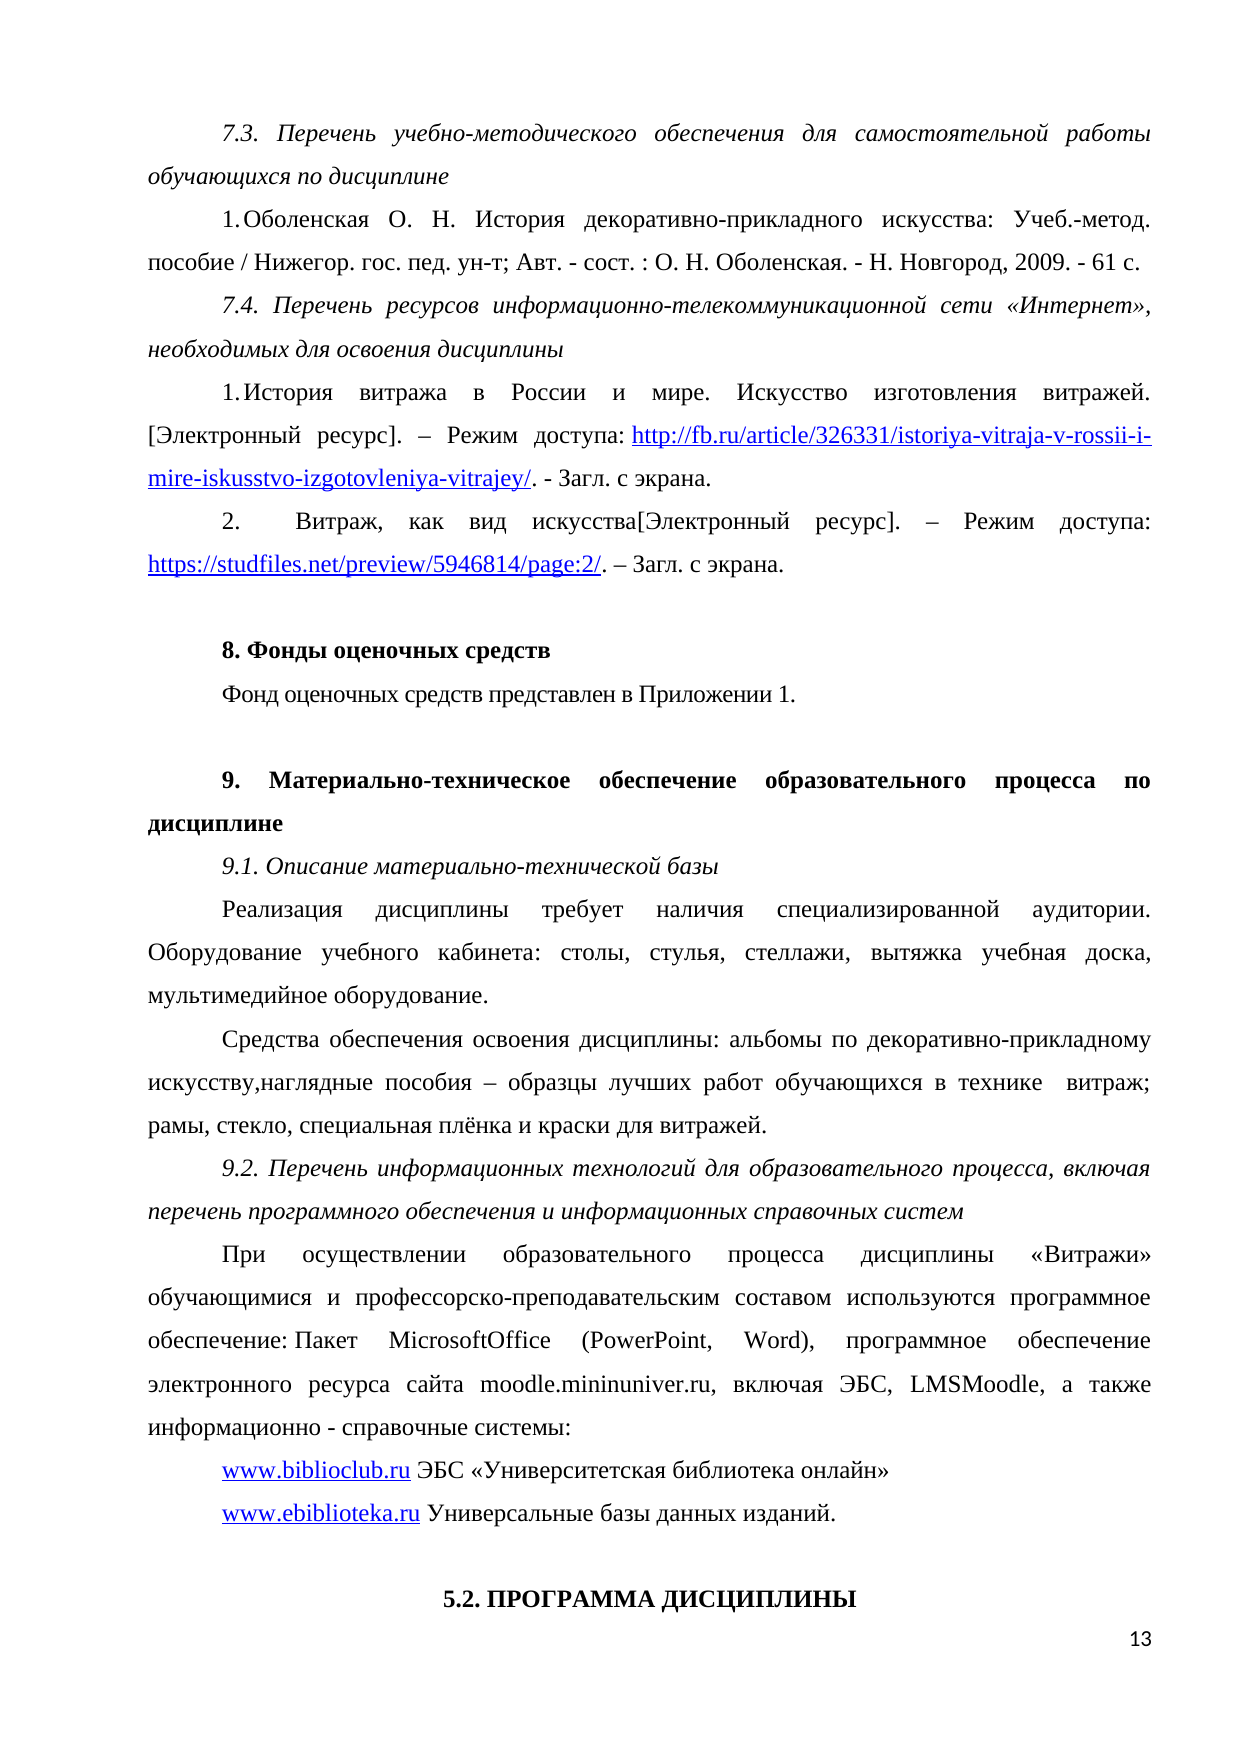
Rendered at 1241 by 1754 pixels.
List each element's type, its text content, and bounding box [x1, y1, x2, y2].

text 9.1. Описание материально-технической базы [148, 851, 1152, 880]
text Средства обеспечения освоения дисциплины: альбомы по декоративно-прикладному искусству,наглядные пособия – образцы лучших работ обучающихся в технике витраж; рамы, стекло, специальная плёнка и краски для витражей. [148, 1024, 1152, 1139]
text 9. Материально-техническое обеспечение образовательного процесса по дисциплине [148, 765, 1152, 837]
text Реализация дисциплины требует наличия специализированной аудитории. Оборудование учебного кабинета: столы, стулья, стеллажи, вытяжка учебная доска, мультимедийное оборудование. [148, 894, 1152, 1009]
text www.ebiblioteka.ru Универсальные базы данных изданий. [148, 1498, 1152, 1527]
list Витраж, как вид искусства[Электронный ресурс]. – Режим доступа: https://studfiles.net/preview/5946814/page:2/. – Загл. с экрана. [148, 506, 1152, 578]
list История витража в России и мире. Искусство изготовления витражей. [Электронный ресурс]. – Режим доступа: http://fb.ru/article/326331/istoriya-vitraja-v-rossii-i-mire-iskusstvo-izgotovleniya-vitrajey/. - Загл. с экрана. [148, 377, 1152, 420]
text 5.2. ПРОГРАММА ДИСЦИПЛИНЫ [148, 1584, 1152, 1613]
text www.biblioclub.ru ЭБС «Университетская библиотека онлайн» [148, 1455, 1152, 1484]
text 9.2. Перечень информационных технологий для образовательного процесса, включая перечень программного обеспечения и информационных справочных систем [148, 1153, 1152, 1225]
text При осуществлении образовательного процесса дисциплины «Витражи» обучающимися и профессорско-преподавательским составом используются программное обеспечение: Пакет MicrosoftOffice (PowerPoint, Word), программное обеспечение электронного ресурса сайта moodle.mininuniver.ru, включая ЭБС, LMSMoodle, а также информационно - справочные системы: [148, 1239, 1152, 1441]
text 7.3. Перечень учебно-методического обеспечения для самостоятельной работы обучающихся по дисциплине [148, 118, 1152, 190]
text 7.4. Перечень ресурсов информационно-телекоммуникационной сети «Интернет», необходимых для освоения дисциплины [148, 291, 1152, 362]
text Фонд оценочных средств представлен в Приложении 1. [148, 679, 1152, 707]
text 8. Фонды оценочных средств [148, 636, 1152, 664]
list История витража в России и мире. Искусство изготовления витражей. [Электронный ресурс]. – Режим доступа: http://fb.ru/article/326331/istoriya-vitraja-v-rossii-i-mire-iskusstvo-izgotovleniya-vitrajey/. - Загл. с экрана. [148, 449, 1152, 492]
list Оболенская О. Н. История декоративно-прикладного искусства: Учеб.-метод. пособие / Нижегор. гос. пед. ун-т; Авт. - сост. : О. Н. Оболенская. - Н. Новгород, 2009. - 61 с. [148, 204, 1152, 276]
